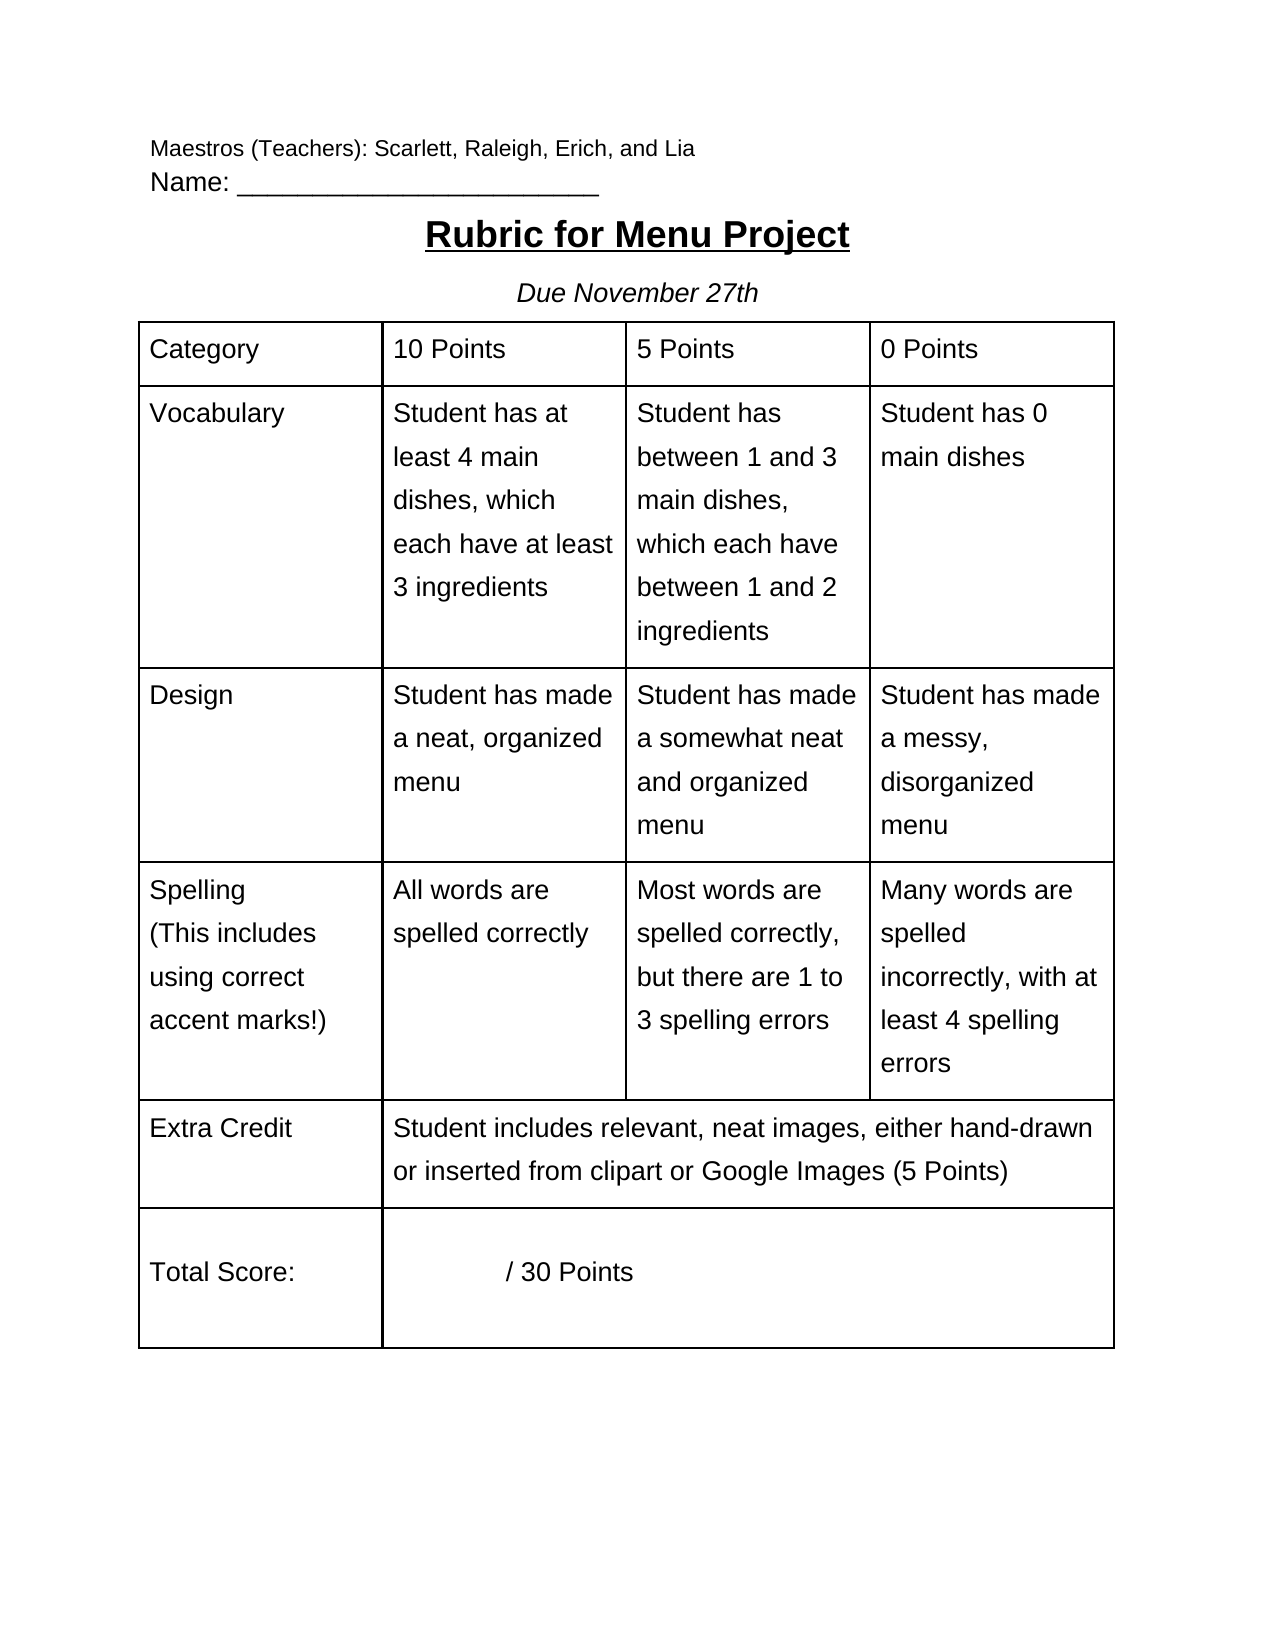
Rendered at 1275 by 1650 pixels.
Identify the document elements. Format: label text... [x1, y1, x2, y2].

table_header Category [140, 323, 381, 385]
text Name: ________________________ [150, 166, 1125, 197]
table_header 10 Points [384, 323, 625, 385]
table_cell / 30 Points [384, 1209, 1113, 1347]
table_cell Many words are spelled incorrectly, with at least 4 spelling errors [871, 863, 1113, 1099]
table_cell Student has made a somewhat neat and organized menu [627, 669, 869, 861]
table_cell Student has between 1 and 3 main dishes, which each have between 1 and 2 ingredients [627, 387, 869, 667]
table_cell Design [140, 669, 381, 861]
table_cell All words are spelled correctly [384, 863, 625, 1099]
table_header 5 Points [627, 323, 869, 385]
table_cell Spelling (This includes using correct accent marks!) [140, 863, 381, 1099]
table_cell Student has made a messy, disorganized menu [871, 669, 1113, 861]
table_cell Student has 0 main dishes [871, 387, 1113, 667]
table_cell Extra Credit [140, 1101, 381, 1207]
table_cell Total Score: [140, 1209, 381, 1347]
text Rubric for Menu Project [150, 212, 1125, 256]
table_cell Student has made a neat, organized menu [384, 669, 625, 861]
table_cell Vocabulary [140, 387, 381, 667]
table_header 0 Points [871, 323, 1113, 385]
table_cell Student has at least 4 main dishes, which each have at least 3 ingredients [384, 387, 625, 667]
text Due November 27th [150, 277, 1125, 308]
table_cell Most words are spelled correctly, but there are 1 to 3 spelling errors [627, 863, 869, 1099]
table_cell Student includes relevant, neat images, either hand-drawn or inserted from clipart or Google Images (5 Points) [384, 1101, 1113, 1207]
